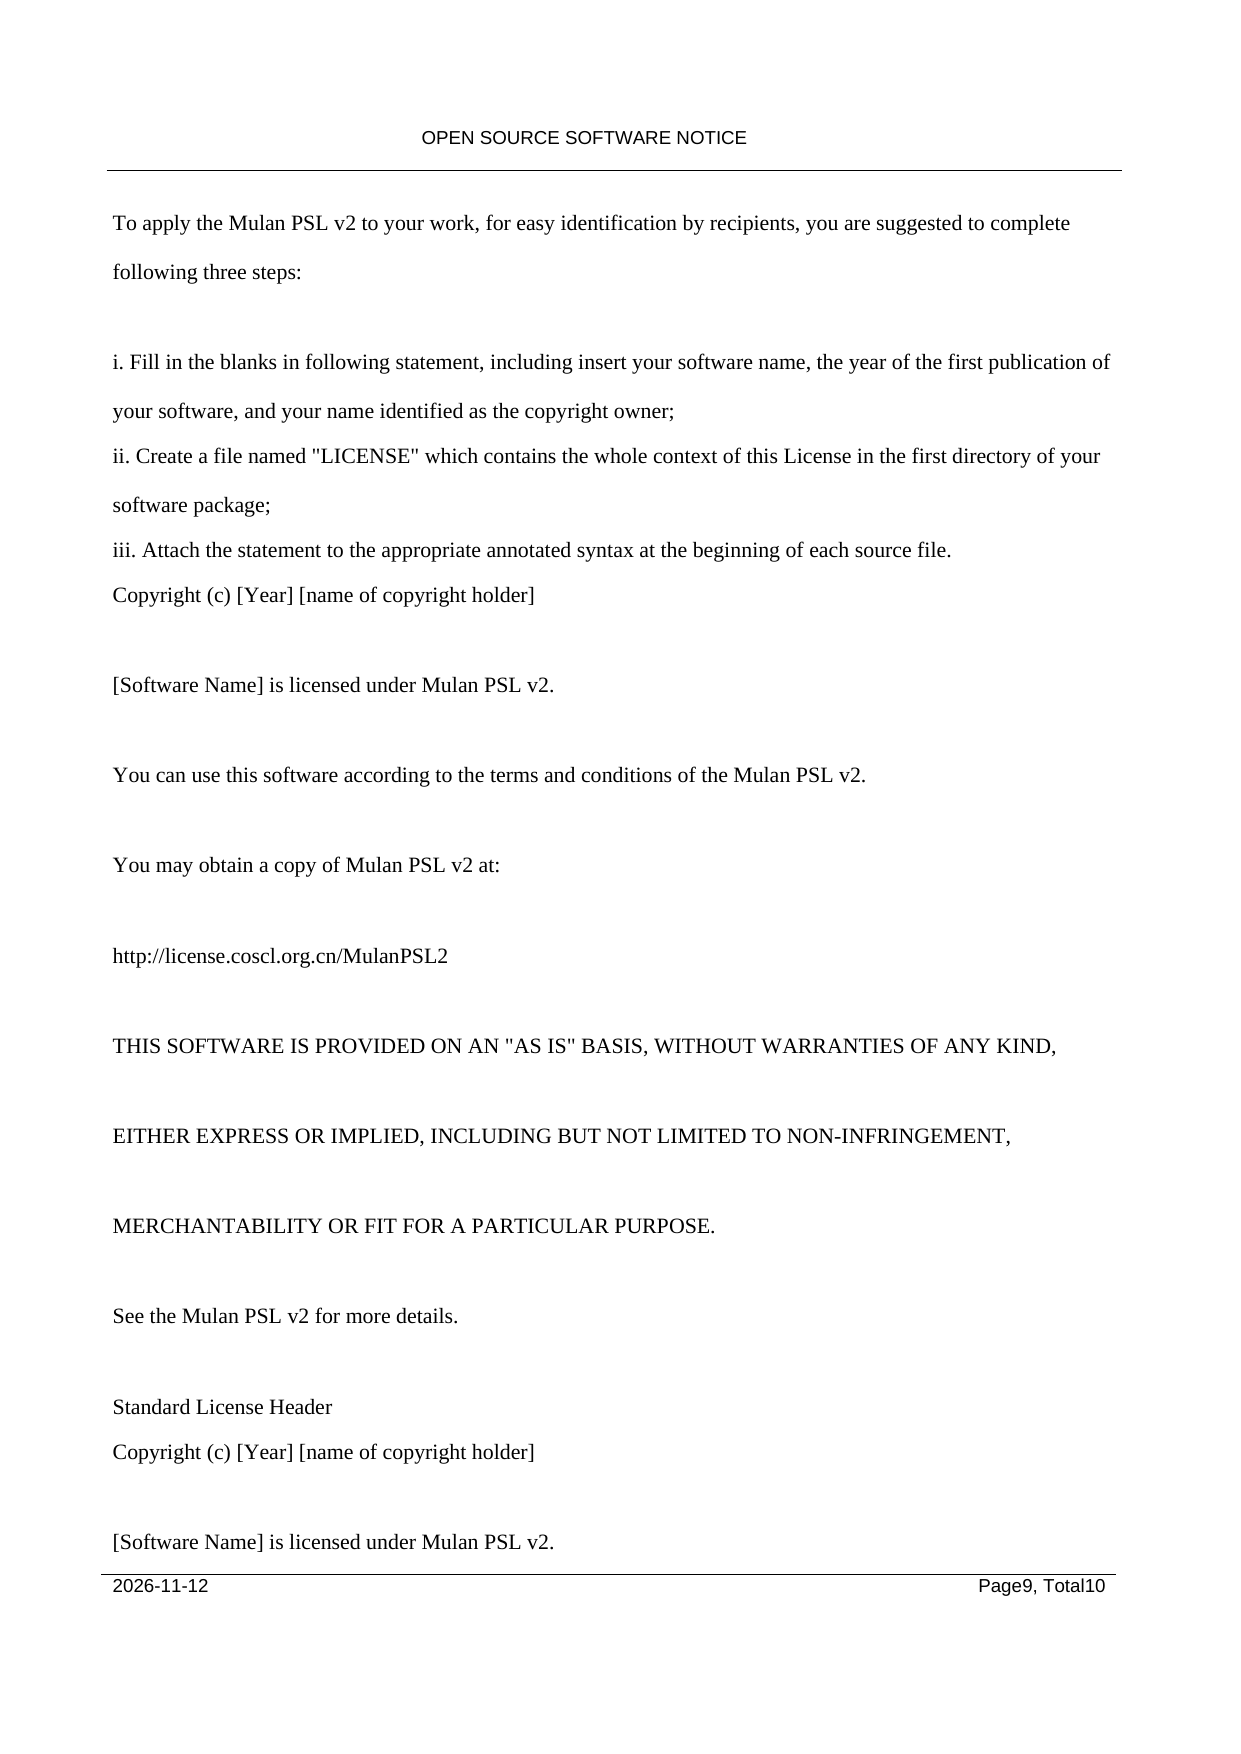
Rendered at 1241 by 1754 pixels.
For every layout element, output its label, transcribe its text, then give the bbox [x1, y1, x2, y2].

text EITHER EXPRESS OR IMPLIED, INCLUDING BUT NOT LIMITED TO NON-INFRINGEMENT, [112, 1119, 1128, 1152]
text [Software Name] is licensed under Mulan PSL v2. [112, 668, 1128, 701]
text To apply the Mulan PSL v2 to your work, for easy identification by recipients, you are suggested to complete following three steps: [112, 206, 1128, 288]
text You can use this software according to the terms and conditions of the Mulan PSL v2. [112, 758, 1128, 791]
text http://license.coscl.org.cn/MulanPSL2 [112, 939, 1128, 971]
text [Software Name] is licensed under Mulan PSL v2. [112, 1525, 1128, 1558]
text You may obtain a copy of Mulan PSL v2 at: [112, 849, 1128, 881]
text THIS SOFTWARE IS PROVIDED ON AN "AS IS" BASIS, WITHOUT WARRANTIES OF ANY KIND, [112, 1029, 1128, 1062]
text i. Fill in the blanks in following statement, including insert your software name, the year of the first publication of your software, and your name identified as the copyright owner; [112, 345, 1128, 427]
text See the Mulan PSL v2 for more details. [112, 1300, 1128, 1332]
text MERCHANTABILITY OR FIT FOR A PARTICULAR PURPOSE. [112, 1209, 1128, 1242]
text Copyright (c) [Year] [name of copyright holder] [112, 1435, 1128, 1468]
text ii. Create a file named "LICENSE" which contains the whole context of this License in the first directory of your software package; [112, 439, 1128, 520]
text Standard License Header [112, 1390, 1128, 1422]
text iii. Attach the statement to the appropriate annotated syntax at the beginning of each source file. [112, 533, 1128, 566]
text Copyright (c) [Year] [name of copyright holder] [112, 578, 1128, 611]
